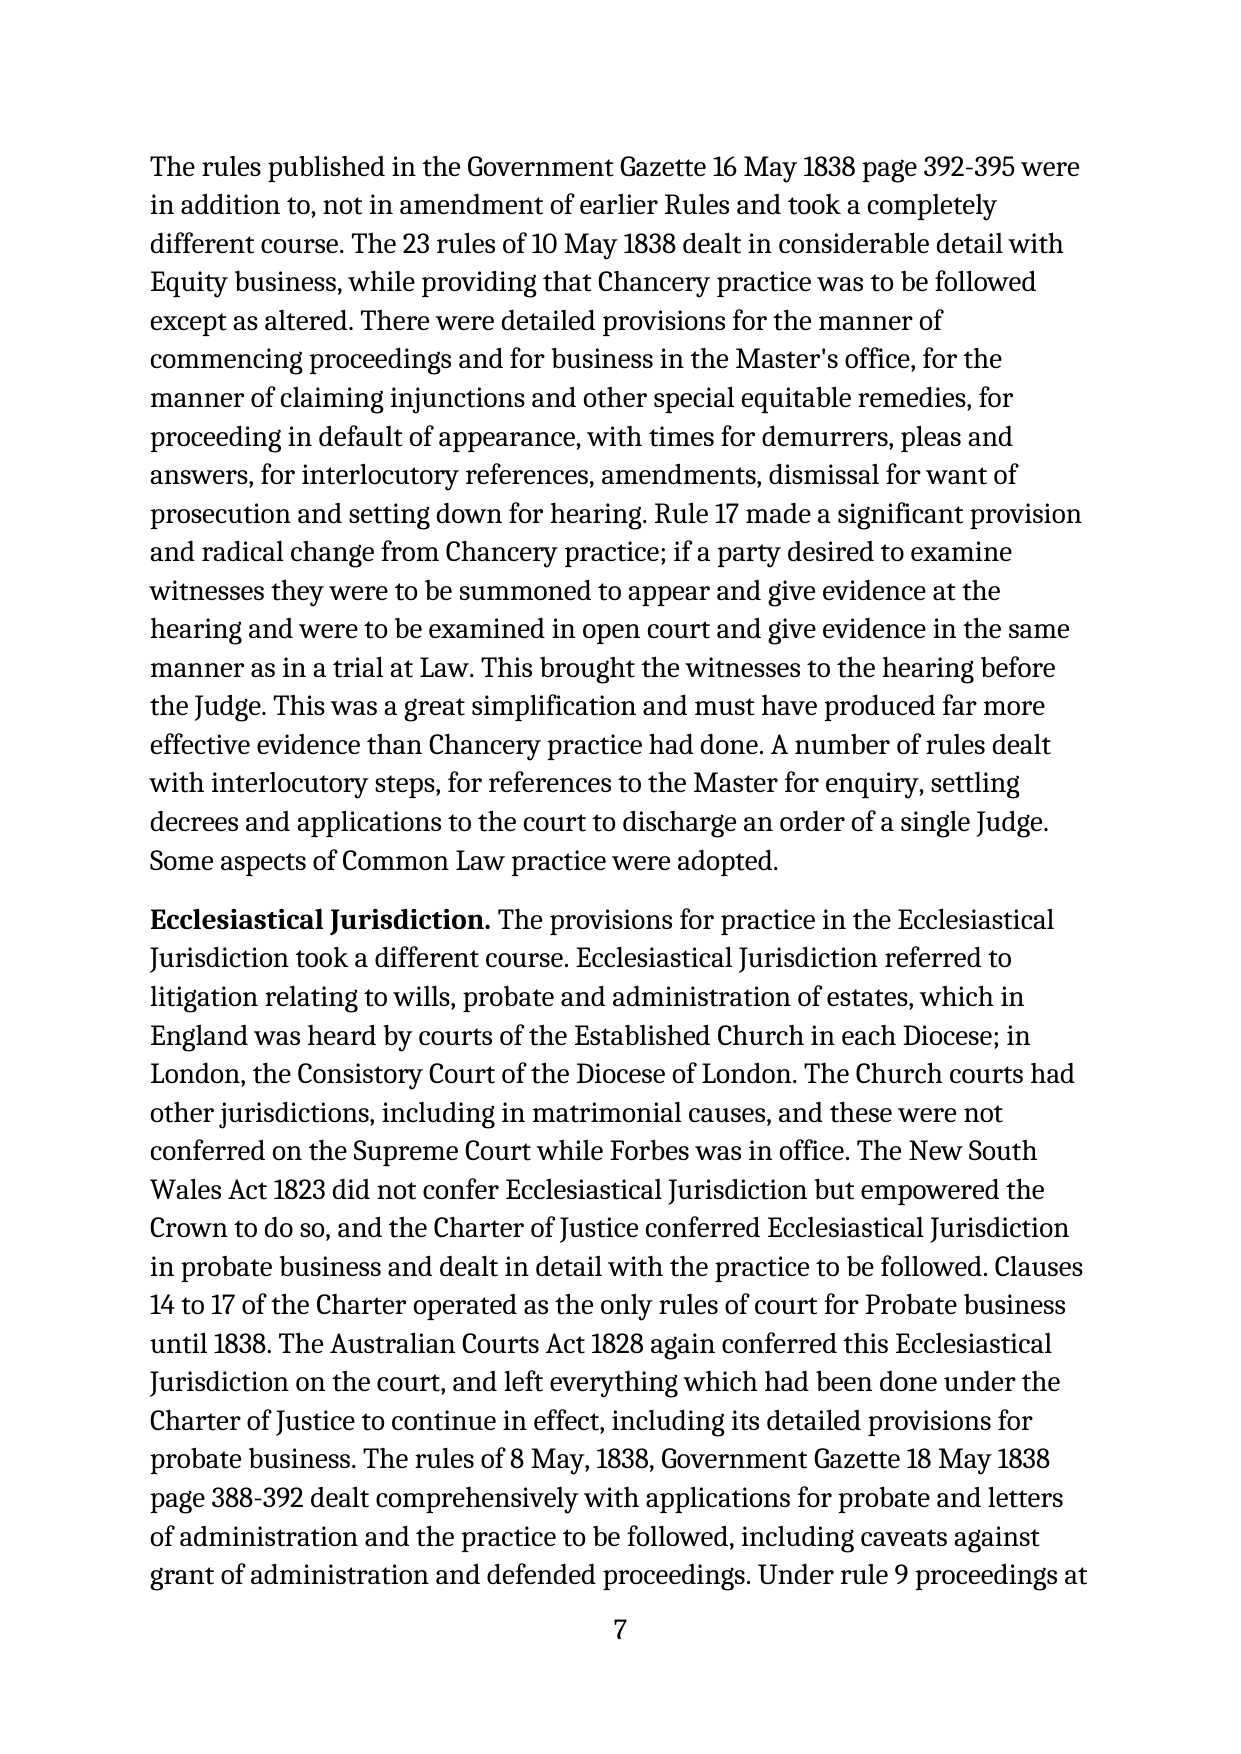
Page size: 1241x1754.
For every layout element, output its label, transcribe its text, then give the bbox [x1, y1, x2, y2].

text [150, 903, 1090, 1592]
text The rules published in the Government Gazette 16 May 1838 page 392-395 were in addition to, not in amendment of earlier Rules and took a completely different course. The 23 rules of 10 May 1838 dealt in considerable detail with Equity business, while providing that Chancery practice was to be followed except as altered. There were detailed provisions for the manner of commencing proceedings and for business in the Master's office, for the manner of claiming injunctions and other special equitable remedies, for proceeding in default of appearance, with times for demurrers, pleas and answers, for interlocutory references, amendments, dismissal for want of prosecution and setting down for hearing. Rule 17 made a significant provision and radical change from Chancery practice; if a party desired to examine witnesses they were to be summoned to appear and give evidence at the hearing and were to be examined in open court and give evidence in the same manner as in a trial at Law. This brought the witnesses to the hearing before the Judge. This was a great simplification and must have produced far more effective evidence than Chancery practice had done. A number of rules dealt with interlocutory steps, for references to the Master for enquiry, settling decrees and applications to the court to discharge an order of a single Judge. Some aspects of Common Law practice were adopted. [150, 150, 1090, 877]
